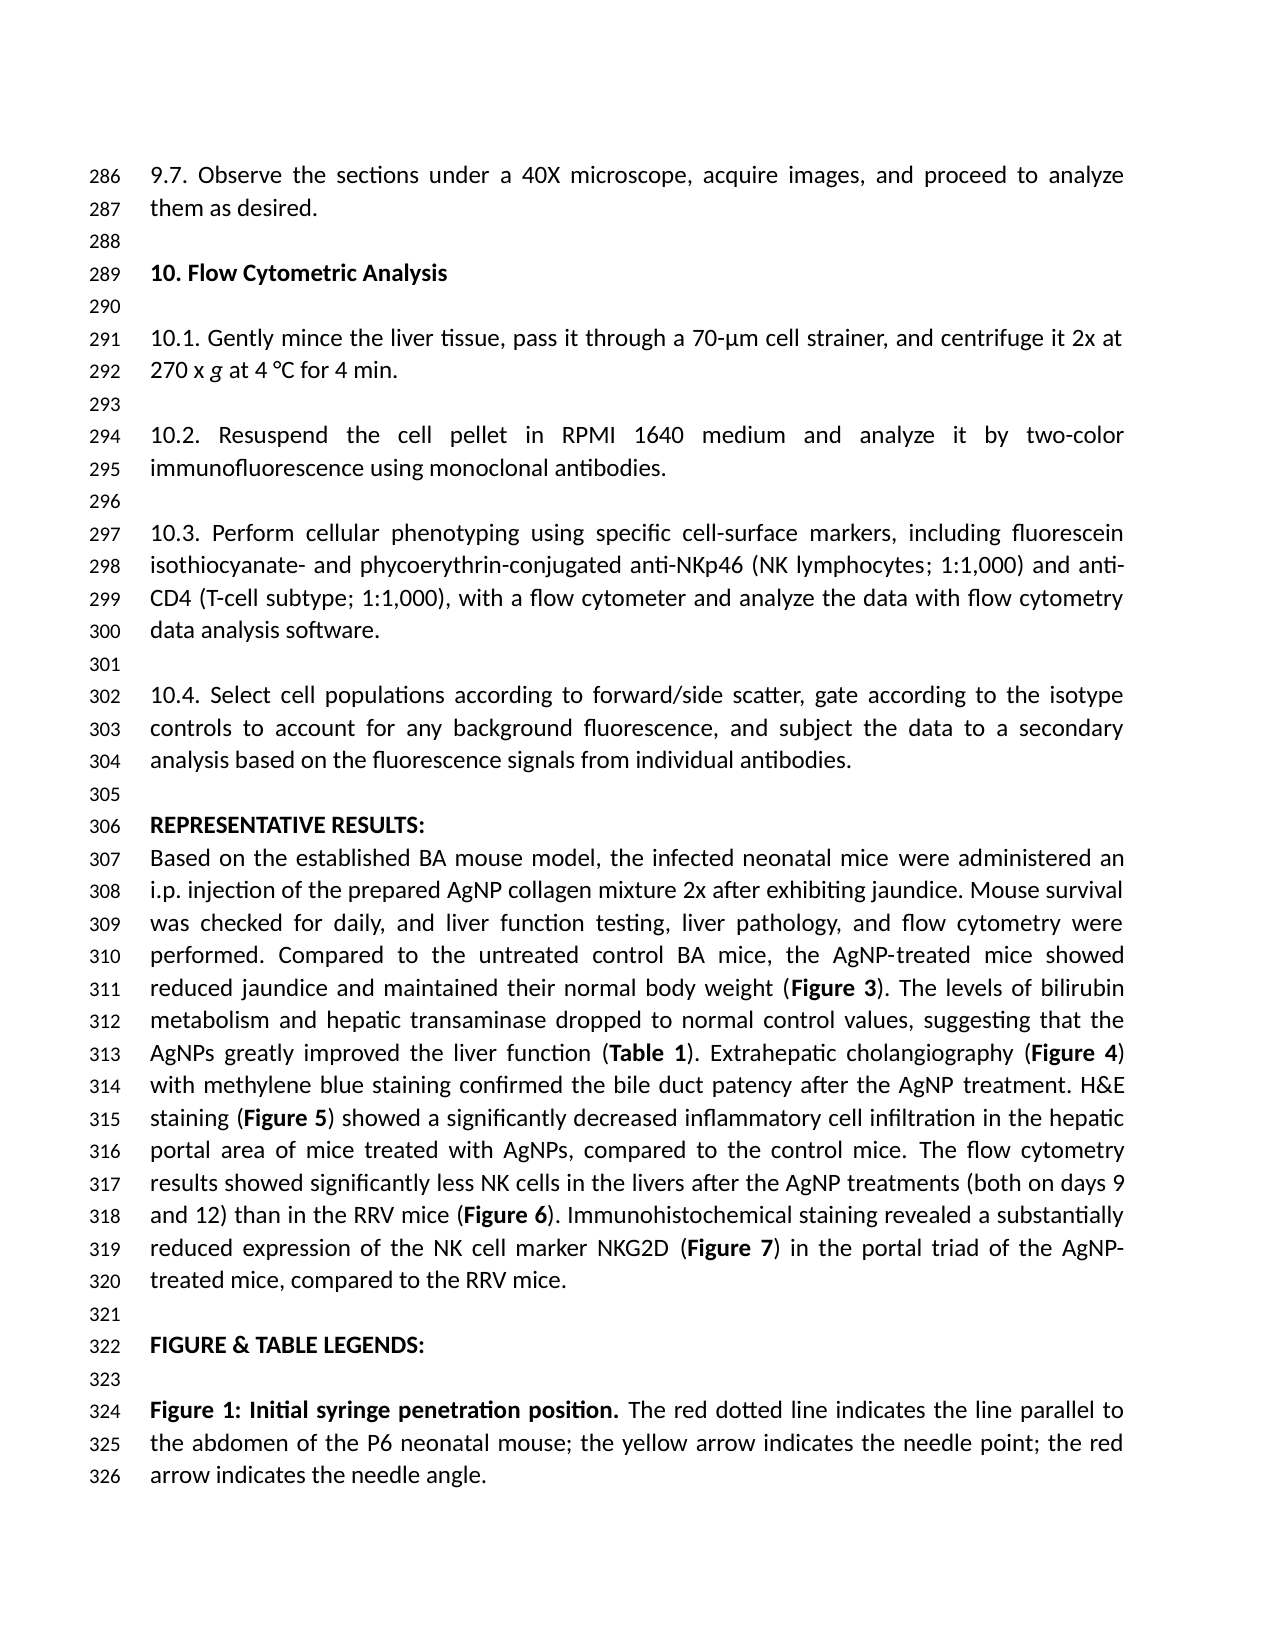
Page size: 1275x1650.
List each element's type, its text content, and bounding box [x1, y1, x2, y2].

text 10.2. Resuspend the cell pellet in RPMI 1640 medium and analyze it by two-color immunofluorescence using monoclonal antibodies. [150, 419, 1125, 484]
text Figure 1: Initial syringe penetration position. The red dotted line indicates the line parallel to the abdomen of the P6 neonatal mouse; the yellow arrow indicates the needle point; the red arrow indicates the needle angle. [150, 1394, 1125, 1491]
text 10.1. Gently mince the liver tissue, pass it through a 70-μm cell strainer, and centrifuge it 2x at 270 x g at 4 °C for 4 min. [150, 321, 1125, 386]
text REPRESENTATIVE RESULTS: [150, 809, 1125, 841]
text 9.7. Observe the sections under a 40X microscope, acquire images, and proceed to analyze them as desired. [150, 159, 1125, 224]
text 10. Flow Cytometric Analysis [150, 256, 1125, 289]
text 10.4. Select cell populations according to forward/side scatter, gate according to the isotype controls to account for any background fluorescence, and subject the data to a secondary analysis based on the fluorescence signals from individual antibodies. [150, 679, 1125, 776]
text 10.3. Perform cellular phenotyping using specific cell-surface markers, including fluorescein isothiocyanate- and phycoerythrin-conjugated anti-NKp46 (NK lymphocytes; 1:1,000) and anti-CD4 (T-cell subtype; 1:1,000), with a flow cytometer and analyze the data with flow cytometry data analysis software. [150, 516, 1125, 646]
text FIGURE & TABLE LEGENDS: [150, 1329, 1125, 1361]
text Based on the established BA mouse model, the infected neonatal mice were administered an i.p. injection of the prepared AgNP collagen mixture 2x after exhibiting jaundice. Mouse survival was checked for daily, and liver function testing, liver pathology, and flow cytometry were performed. Compared to the untreated control BA mice, the AgNP-treated mice showed reduced jaundice and maintained their normal body weight (Figure 3). The levels of bilirubin metabolism and hepatic transaminase dropped to normal control values, suggesting that the AgNPs greatly improved the liver function (Table 1). Extrahepatic cholangiography (Figure 4) with methylene blue staining confirmed the bile duct patency after the AgNP treatment. H&E staining (Figure 5) showed a significantly decreased inflammatory cell infiltration in the hepatic portal area of mice treated with AgNPs, compared to the control mice. The flow cytometry results showed significantly less NK cells in the livers after the AgNP treatments (both on days 9 and 12) than in the RRV mice (Figure 6). Immunohistochemical staining revealed a substantially reduced expression of the NK cell marker NKG2D (Figure 7) in the portal triad of the AgNP-treated mice, compared to the RRV mice. [150, 841, 1125, 1296]
